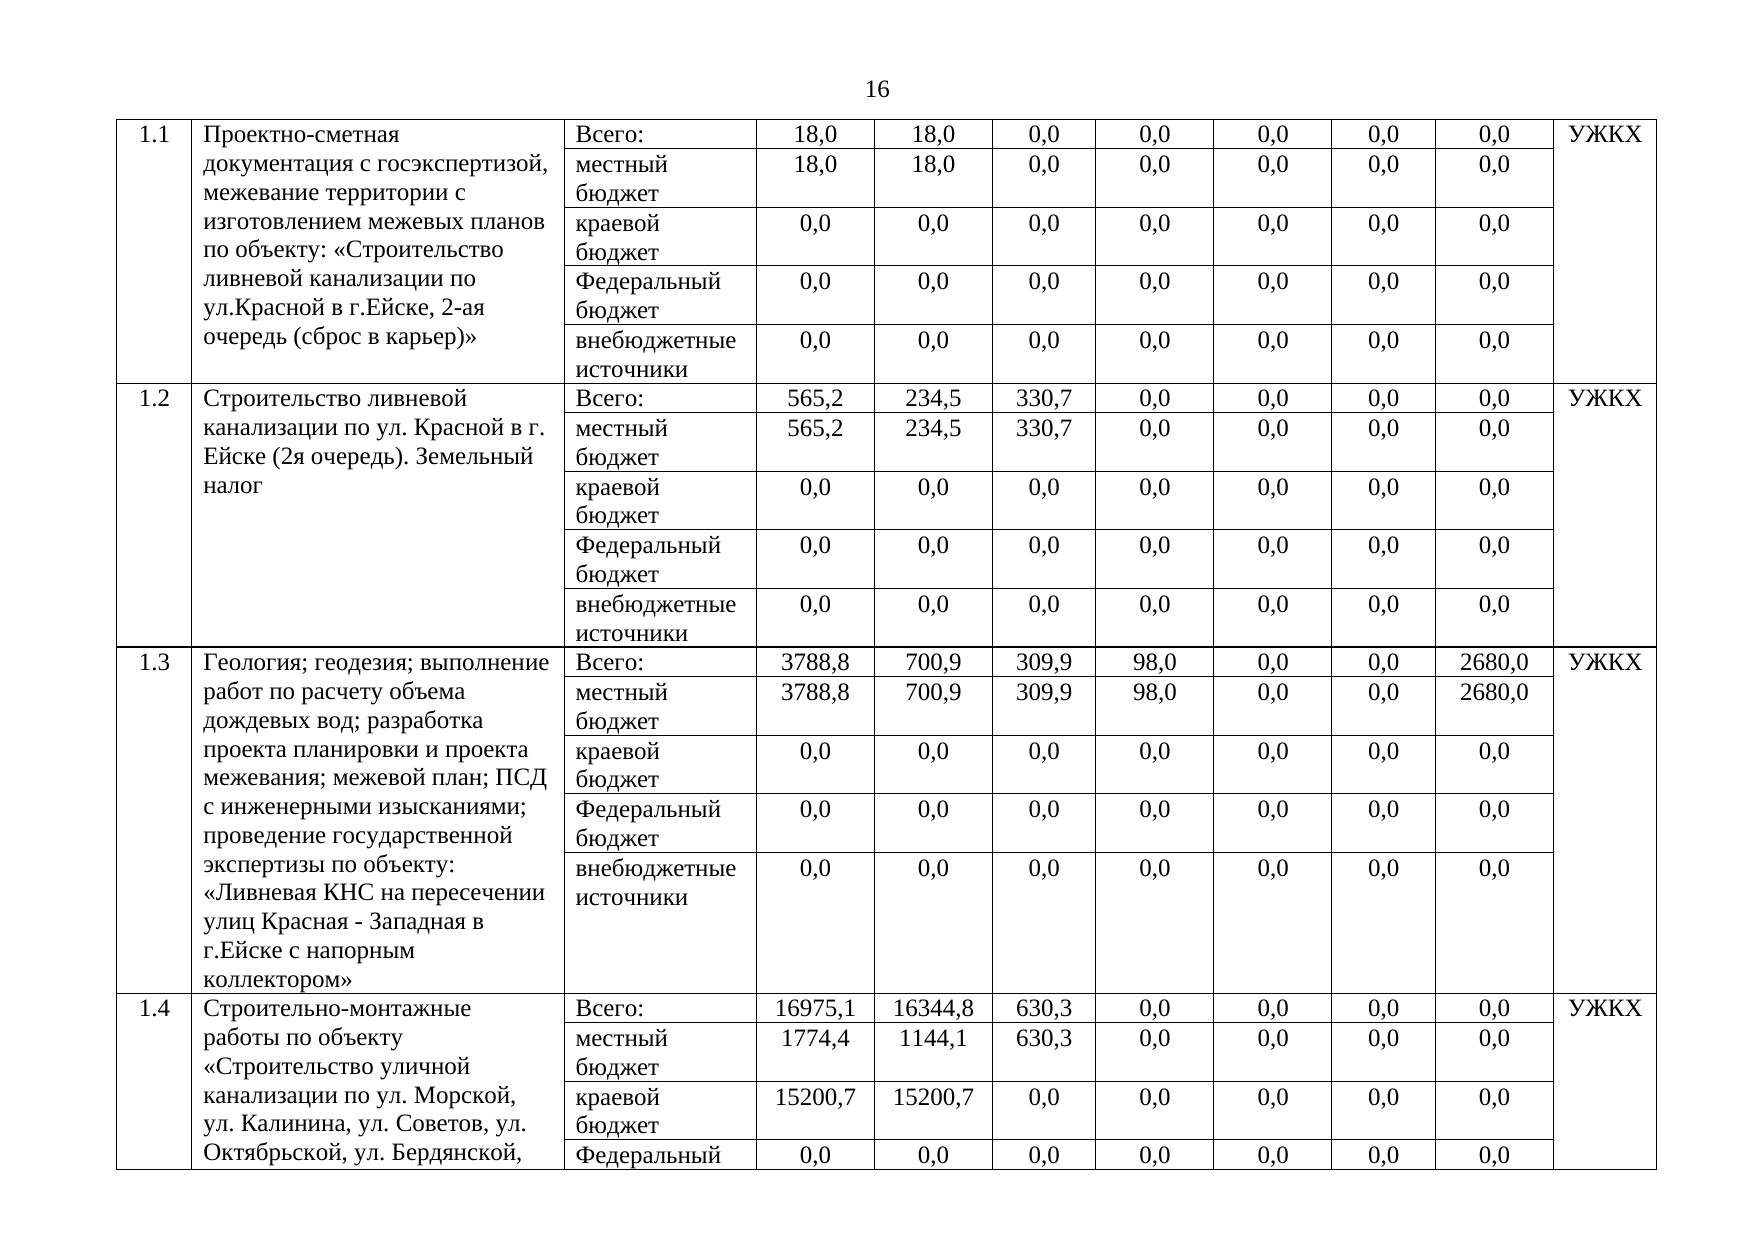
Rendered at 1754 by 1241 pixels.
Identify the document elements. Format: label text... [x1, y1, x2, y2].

table_cell Геология; геодезия; выполнение работ по расчету объема дождевых вод; разработка проекта планировки и проекта межевания; межевой план; ПСД с инженерными изысканиями; проведение государственной экспертизы по объекту: «Ливневая КНС на пересечении улиц Красная - Западная в г.Ейске с напорным коллектором» [192, 648, 564, 992]
table_cell 0,0 [1214, 589, 1331, 646]
table_cell 0,0 [1096, 736, 1213, 793]
table_cell 0,0 [1332, 1023, 1435, 1081]
table_cell 0,0 [875, 794, 992, 852]
table_cell 0,0 [1096, 208, 1213, 265]
table_cell 330,7 [993, 413, 1095, 471]
table_cell 18,0 [875, 120, 992, 148]
table_cell 0,0 [1214, 1082, 1331, 1139]
table_cell 0,0 [875, 472, 992, 529]
table_cell 565,2 [757, 413, 874, 471]
table_cell 0,0 [1436, 1023, 1553, 1081]
table_cell 0,0 [1436, 1082, 1553, 1139]
table_cell 700,9 [875, 677, 992, 735]
table_cell 15200,7 [875, 1082, 992, 1139]
table_cell 0,0 [1096, 266, 1213, 324]
table_cell 0,0 [1332, 589, 1435, 646]
table_cell 0,0 [993, 149, 1095, 207]
table_cell 0,0 [1436, 794, 1553, 852]
table_cell 0,0 [1096, 589, 1213, 646]
table_cell 0,0 [1214, 266, 1331, 324]
table_cell 630,3 [993, 1023, 1095, 1081]
table_cell 0,0 [993, 472, 1095, 529]
table_cell Всего: [565, 120, 756, 148]
table_cell 0,0 [1096, 1140, 1213, 1169]
table_cell 0,0 [1332, 472, 1435, 529]
table_cell 0,0 [1214, 149, 1331, 207]
table_cell 0,0 [757, 325, 874, 382]
table_cell 3788,8 [757, 677, 874, 735]
table_cell 1774,4 [757, 1023, 874, 1081]
table_cell 18,0 [875, 149, 992, 207]
table_cell Федеральный бюджет [565, 266, 756, 324]
table_cell краевой бюджет [565, 1082, 756, 1139]
table_cell 0,0 [1214, 120, 1331, 148]
table_cell 18,0 [757, 149, 874, 207]
table_cell 0,0 [1096, 413, 1213, 471]
table_cell местный бюджет [565, 149, 756, 207]
table_cell 0,0 [757, 794, 874, 852]
table_cell 0,0 [1436, 384, 1553, 412]
table_cell 0,0 [875, 325, 992, 382]
table_cell 0,0 [875, 853, 992, 992]
table_cell 98,0 [1096, 648, 1213, 676]
table_cell 0,0 [1436, 413, 1553, 471]
table_cell 0,0 [1214, 472, 1331, 529]
table_cell 1.2 [117, 384, 191, 646]
table_cell 0,0 [1096, 794, 1213, 852]
table_cell 630,3 [993, 994, 1095, 1022]
table_cell 0,0 [1214, 794, 1331, 852]
table_cell Всего: [565, 648, 756, 676]
table_cell 16344,8 [875, 994, 992, 1022]
table_cell 330,7 [993, 384, 1095, 412]
table_cell 0,0 [1436, 325, 1553, 382]
table_cell 0,0 [875, 1140, 992, 1169]
table_cell 0,0 [1096, 325, 1213, 382]
table_cell 98,0 [1096, 677, 1213, 735]
table_cell 0,0 [1332, 994, 1435, 1022]
table_cell 0,0 [993, 1140, 1095, 1169]
table_cell местный бюджет [565, 677, 756, 735]
table_cell внебюджетные источники [565, 325, 756, 382]
table_cell 0,0 [1214, 677, 1331, 735]
table_cell 0,0 [1214, 994, 1331, 1022]
table_cell 15200,7 [757, 1082, 874, 1139]
table_cell 234,5 [875, 384, 992, 412]
table_cell 0,0 [1436, 994, 1553, 1022]
table_cell 0,0 [1332, 736, 1435, 793]
table_cell 0,0 [757, 736, 874, 793]
table_cell 16975,1 [757, 994, 874, 1022]
table_cell Всего: [565, 994, 756, 1022]
table_cell 0,0 [1214, 530, 1331, 588]
table_cell 1.1 [117, 120, 191, 382]
table_cell 0,0 [1096, 149, 1213, 207]
table_cell 0,0 [1096, 853, 1213, 992]
table_cell 0,0 [993, 589, 1095, 646]
table_cell УЖКХ [1554, 648, 1656, 992]
table_cell 0,0 [993, 1082, 1095, 1139]
table_cell 0,0 [1332, 1082, 1435, 1139]
table_cell 0,0 [757, 853, 874, 992]
table_cell 1.3 [117, 648, 191, 992]
table_cell 0,0 [1214, 208, 1331, 265]
table_cell 0,0 [1096, 120, 1213, 148]
table_cell 0,0 [1436, 472, 1553, 529]
table_cell 0,0 [1096, 530, 1213, 588]
table_cell 0,0 [1332, 794, 1435, 852]
table_cell 0,0 [1436, 530, 1553, 588]
table_cell 234,5 [875, 413, 992, 471]
table_cell 0,0 [993, 208, 1095, 265]
table_cell 0,0 [1436, 208, 1553, 265]
table_cell 3788,8 [757, 648, 874, 676]
table_cell краевой бюджет [565, 208, 756, 265]
table_cell Всего: [565, 384, 756, 412]
table_cell 1.4 [117, 994, 191, 1169]
table_cell краевой бюджет [565, 736, 756, 793]
table_cell 0,0 [1436, 736, 1553, 793]
table_cell 0,0 [1436, 589, 1553, 646]
table_cell УЖКХ [1554, 384, 1656, 646]
table_cell 0,0 [875, 266, 992, 324]
table_cell 0,0 [993, 325, 1095, 382]
table_cell 0,0 [1332, 325, 1435, 382]
table_cell 1144,1 [875, 1023, 992, 1081]
table_cell внебюджетные источники [565, 853, 756, 992]
table_cell местный бюджет [565, 1023, 756, 1081]
table_cell Строительство ливневой канализации по ул. Красной в г. Ейске (2я очередь). Земельный налог [192, 384, 564, 646]
table_cell 0,0 [1214, 325, 1331, 382]
table_cell 0,0 [993, 530, 1095, 588]
table_cell 0,0 [757, 1140, 874, 1169]
table_cell 0,0 [1332, 120, 1435, 148]
table_cell 0,0 [1436, 853, 1553, 992]
table_cell 0,0 [1214, 1140, 1331, 1169]
table_cell внебюджетные источники [565, 589, 756, 646]
table_cell 0,0 [1436, 266, 1553, 324]
table_cell 0,0 [1214, 1023, 1331, 1081]
table_cell 0,0 [993, 266, 1095, 324]
table_cell Федеральный бюджет [565, 1140, 756, 1169]
table_cell 0,0 [1214, 648, 1331, 676]
table_cell 18,0 [757, 120, 874, 148]
table_cell Проектно-сметная документация с госэкспертизой, межевание территории с изготовлением межевых планов по объекту: «Строительство ливневой канализации по ул.Красной в г.Ейске, 2-ая очередь (сброс в карьер)» [192, 120, 564, 382]
table_cell 2680,0 [1436, 648, 1553, 676]
table_cell 0,0 [1332, 530, 1435, 588]
table_cell 0,0 [993, 794, 1095, 852]
table_cell 0,0 [1332, 1140, 1435, 1169]
table_cell 0,0 [757, 589, 874, 646]
table_cell 0,0 [1214, 384, 1331, 412]
table_cell 0,0 [757, 266, 874, 324]
table_cell 2680,0 [1436, 677, 1553, 735]
table_cell 0,0 [1096, 472, 1213, 529]
table_cell 0,0 [757, 208, 874, 265]
table_cell 0,0 [1214, 736, 1331, 793]
table_cell 0,0 [993, 853, 1095, 992]
table_cell 0,0 [1214, 853, 1331, 992]
table_cell 0,0 [1096, 384, 1213, 412]
table_cell 0,0 [1332, 853, 1435, 992]
table_cell 0,0 [1332, 648, 1435, 676]
table_cell 0,0 [1096, 994, 1213, 1022]
table_cell 0,0 [757, 530, 874, 588]
table_cell 0,0 [1436, 149, 1553, 207]
table_cell УЖКХ [1554, 120, 1656, 382]
table_cell 0,0 [875, 530, 992, 588]
table_cell местный бюджет [565, 413, 756, 471]
table_cell Строительно-монтажные работы по объекту «Строительство уличной канализации по ул. Морской, ул. Калинина, ул. Советов, ул. Октябрьской, ул. Бердянской, ул. Кропоткина, ул. Кирова в г. Ейске Краснодарского края (2-очередь строительства)» [192, 994, 564, 1169]
table_cell 0,0 [1332, 266, 1435, 324]
table_cell 565,2 [757, 384, 874, 412]
table_cell 0,0 [1332, 677, 1435, 735]
table_cell 0,0 [1332, 149, 1435, 207]
table_cell 0,0 [1096, 1082, 1213, 1139]
table_cell 0,0 [1332, 208, 1435, 265]
table_cell Федеральный бюджет [565, 530, 756, 588]
table_cell краевой бюджет [565, 472, 756, 529]
table_cell 700,9 [875, 648, 992, 676]
table_cell УЖКХ [1554, 994, 1656, 1169]
table_cell 0,0 [993, 120, 1095, 148]
table_cell 309,9 [993, 677, 1095, 735]
table_cell 0,0 [875, 208, 992, 265]
table_cell Федеральный бюджет [565, 794, 756, 852]
table_cell 0,0 [1332, 413, 1435, 471]
table_cell 0,0 [1332, 384, 1435, 412]
table_cell 0,0 [1096, 1023, 1213, 1081]
table_cell 0,0 [993, 736, 1095, 793]
table_cell 0,0 [1214, 413, 1331, 471]
table_cell 0,0 [875, 589, 992, 646]
table_cell 0,0 [875, 736, 992, 793]
table_cell 0,0 [757, 472, 874, 529]
table_cell 0,0 [1436, 120, 1553, 148]
table_cell 0,0 [1436, 1140, 1553, 1169]
table_cell 309,9 [993, 648, 1095, 676]
